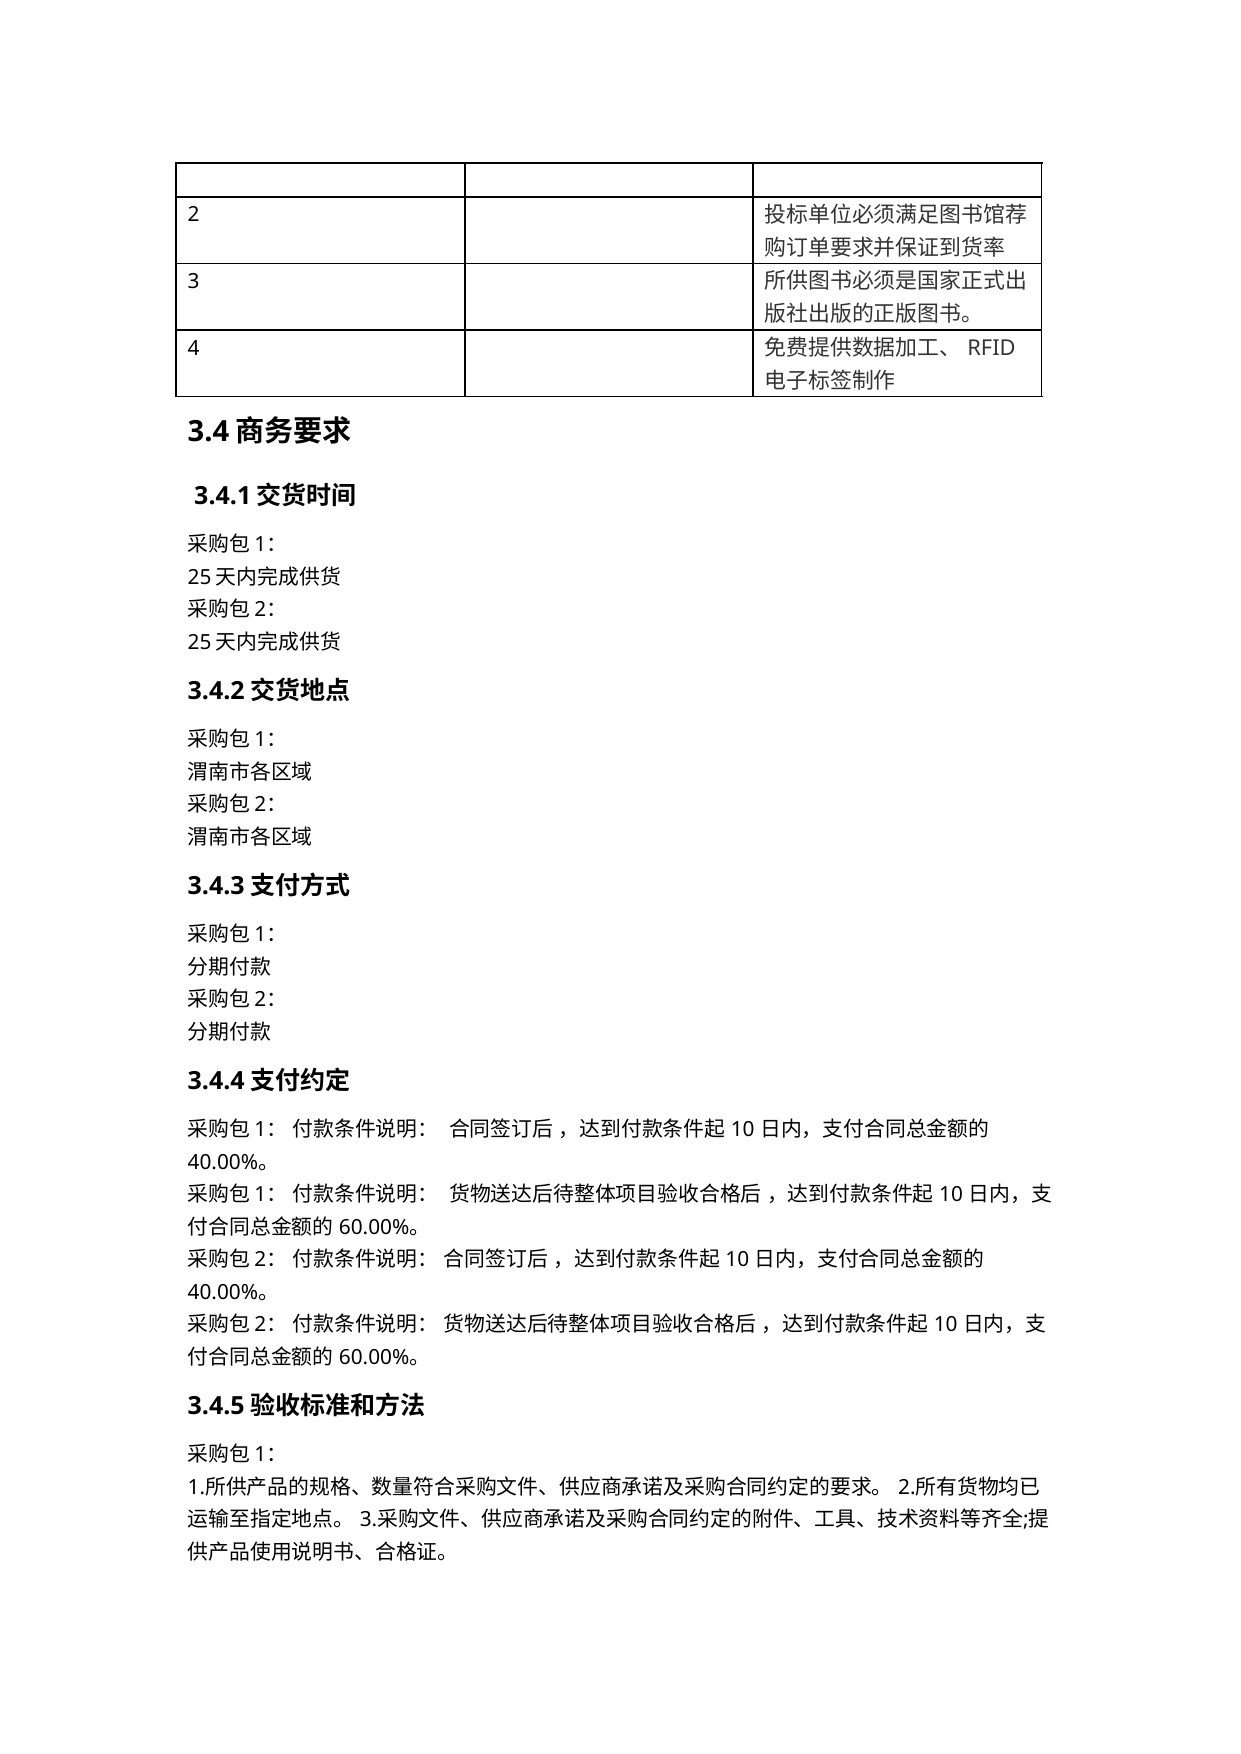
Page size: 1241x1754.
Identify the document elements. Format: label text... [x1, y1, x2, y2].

text 采购包1： [187, 527, 1053, 560]
text 采购包2： [187, 592, 1053, 625]
text 渭南市各区域 [187, 755, 1053, 787]
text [187, 1470, 1053, 1567]
text 采购包1： 付款条件说明： 货物送达后待整体项目验收合格后 ，达到付款条件起 10 日内，支付合同总金额的 60.00%。 [187, 1177, 1053, 1242]
text 采购包2： 付款条件说明： 合同签订后 ，达到付款条件起 10 日内，支付合同总金额的 40.00%。 [187, 1242, 1053, 1307]
table_cell [466, 198, 752, 263]
table_cell 2 [177, 198, 464, 263]
text 采购包2： 付款条件说明： 货物送达后待整体项目验收合格后 ，达到付款条件起 10 日内，支付合同总金额的 60.00%。 [187, 1307, 1053, 1372]
text 3.4.3支付方式 [187, 852, 1053, 917]
text 3.4.5验收标准和方法 [187, 1372, 1053, 1437]
text 分期付款 [187, 1015, 1053, 1047]
text 25天内完成供货 [187, 625, 1053, 657]
table_cell 4 [177, 331, 464, 396]
text 3.4.2交货地点 [187, 657, 1053, 722]
text 渭南市各区域 [187, 820, 1053, 852]
table_cell 投标单位必须满足图书馆荐购订单要求并保证到货率 [754, 198, 1041, 263]
table_cell 3 [177, 264, 464, 329]
table_cell 1 [177, 164, 464, 196]
table_cell 所供图书必须是国家正式出版社出版的正版图书。 [754, 264, 1041, 329]
text 3.4商务要求 [187, 397, 1053, 462]
text 分期付款 [187, 950, 1053, 982]
table_cell [754, 164, 1041, 196]
text 3.4.4支付约定 [187, 1047, 1053, 1112]
text 25天内完成供货 [187, 560, 1053, 592]
text 采购包2： [187, 787, 1053, 820]
text 3.4.1交货时间 [187, 462, 1053, 527]
text 采购包1： 付款条件说明： 合同签订后 ，达到付款条件起 10 日内，支付合同总金额的 40.00%。 [187, 1112, 1053, 1177]
table_cell 免费提供数据加工、 RFID电子标签制作 [754, 331, 1041, 396]
table_cell [466, 331, 752, 396]
table_cell [466, 264, 752, 329]
text 采购包1： [187, 1437, 1053, 1470]
text 采购包1： [187, 917, 1053, 950]
text 采购包1： [187, 722, 1053, 755]
text 采购包2： [187, 982, 1053, 1015]
table_cell [466, 164, 752, 196]
